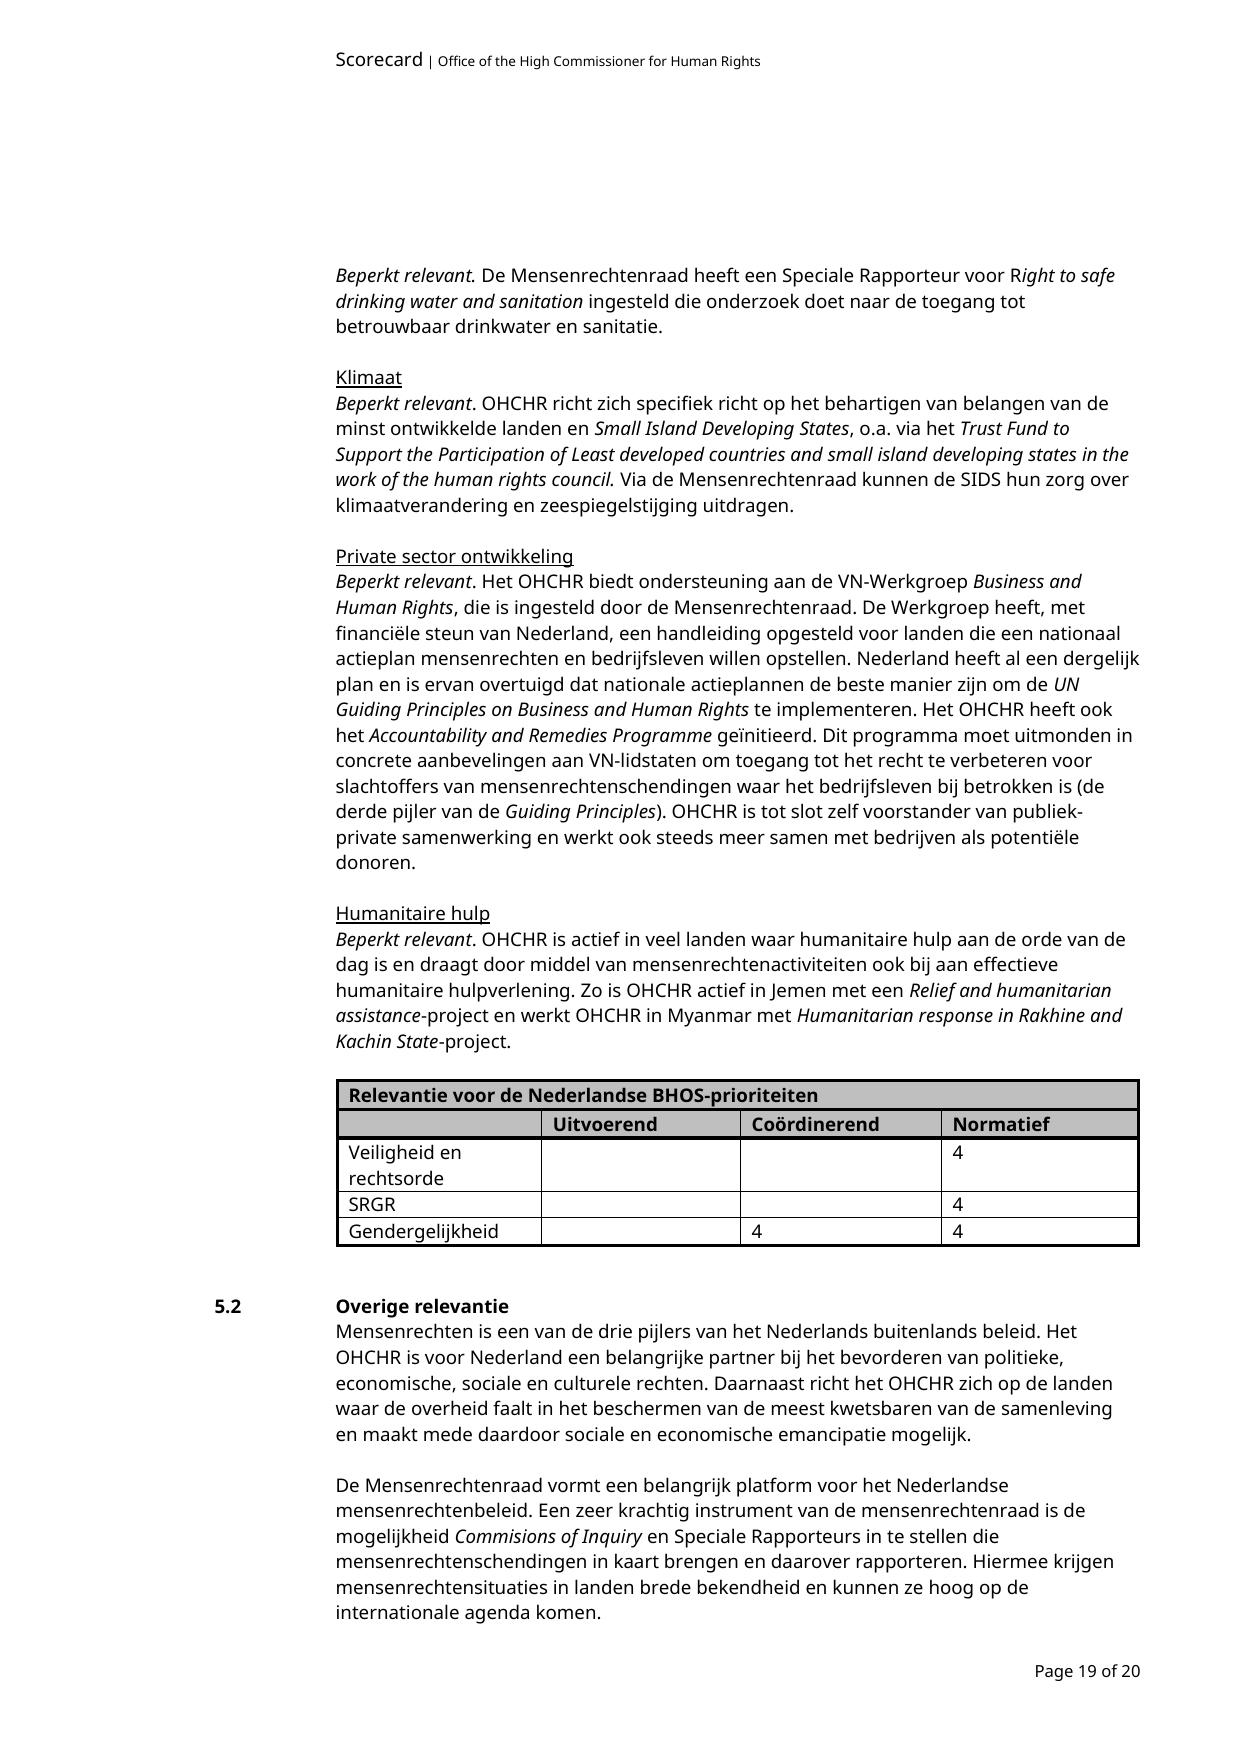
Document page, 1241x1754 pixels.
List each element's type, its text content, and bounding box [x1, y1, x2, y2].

text Private sector ontwikkeling [335, 518, 1140, 569]
table_cell Normatief [942, 1111, 1137, 1136]
subtitle 5.2 Overige relevantie [214, 1293, 1140, 1319]
table_cell Veiligheid en rechtsorde [339, 1140, 541, 1191]
table_cell Uitvoerend [542, 1111, 740, 1136]
table_cell 4 [741, 1218, 941, 1244]
text Beperkt relevant. De Mensenrechtenraad heeft een Speciale Rapporteur voor Right to safe drinking water and sanitation ingesteld die onderzoek doet naar de toegang tot betrouwbaar drinkwater en sanitatie. [335, 262, 1140, 339]
table_cell 4 [942, 1192, 1137, 1217]
table_cell Coördinerend [741, 1111, 941, 1136]
table_cell 4 [942, 1140, 1137, 1191]
text Beperkt relevant. OHCHR is actief in veel landen waar humanitaire hulp aan de orde van de dag is en draagt door middel van mensenrechtenactiviteiten ook bij aan effectieve humanitaire hulpverlening. Zo is OHCHR actief in Jemen met een Relief and humanitarian assistance-project en werkt OHCHR in Myanmar met Humanitarian response in Rakhine and Kachin State-project. [335, 926, 1162, 1054]
table_cell 4 [942, 1218, 1137, 1244]
table_cell [339, 1111, 541, 1136]
text De Mensenrechtenraad vormt een belangrijk platform voor het Nederlandse mensenrechtenbeleid. Een zeer krachtig instrument van de mensenrechtenraad is de mogelijkheid Commisions of Inquiry en Speciale Rapporteurs in te stellen die mensenrechtenschendingen in kaart brengen en daarover rapporteren. Hiermee krijgen mensenrechtensituaties in landen brede bekendheid en kunnen ze hoog op de internationale agenda komen. [335, 1472, 1140, 1625]
text Beperkt relevant. OHCHR richt zich specifiek richt op het behartigen van belangen van de minst ontwikkelde landen en Small Island Developing States, o.a. via het Trust Fund to Support the Participation of Least developed countries and small island developing states in the work of the human rights council. Via de Mensenrechtenraad kunnen de SIDS hun zorg over klimaatverandering en zeespiegelstijging uitdragen. [335, 390, 1140, 518]
table_header Relevantie voor de Nederlandse BHOS-prioriteiten [339, 1082, 1137, 1108]
table_cell [741, 1192, 941, 1217]
table_cell [542, 1140, 740, 1191]
table_cell SRGR [339, 1192, 541, 1217]
table_cell Gendergelijkheid [339, 1218, 541, 1244]
text Klimaat [335, 339, 1140, 390]
text Mensenrechten is een van de drie pijlers van het Nederlands buitenlands beleid. Het OHCHR is voor Nederland een belangrijke partner bij het bevorderen van politieke, economische, sociale en culturele rechten. Daarnaast richt het OHCHR zich op de landen waar de overheid faalt in het beschermen van de meest kwetsbaren van de samenleving en maakt mede daardoor sociale en economische emancipatie mogelijk. [335, 1319, 1140, 1446]
text Beperkt relevant. Het OHCHR biedt ondersteuning aan de VN-Werkgroep Business and Human Rights, die is ingesteld door de Mensenrechtenraad. De Werkgroep heeft, met financiële steun van Nederland, een handleiding opgesteld voor landen die een nationaal actieplan mensenrechten en bedrijfsleven willen opstellen. Nederland heeft al een dergelijk plan en is ervan overtuigd dat nationale actieplannen de beste manier zijn om de UN Guiding Principles on Business and Human Rights te implementeren. Het OHCHR heeft ook het Accountability and Remedies Programme geïnitieerd. Dit programma moet uitmonden in concrete aanbevelingen aan VN-lidstaten om toegang tot het recht te verbeteren voor slachtoffers van mensenrechtenschendingen waar het bedrijfsleven bij betrokken is (de derde pijler van de Guiding Principles). OHCHR is tot slot zelf voorstander van publiek-private samenwerking en werkt ook steeds meer samen met bedrijven als potentiële donoren. Humanitaire hulp [335, 569, 1140, 926]
table_cell [741, 1140, 941, 1191]
table_cell [542, 1218, 740, 1244]
table_cell [542, 1192, 740, 1217]
